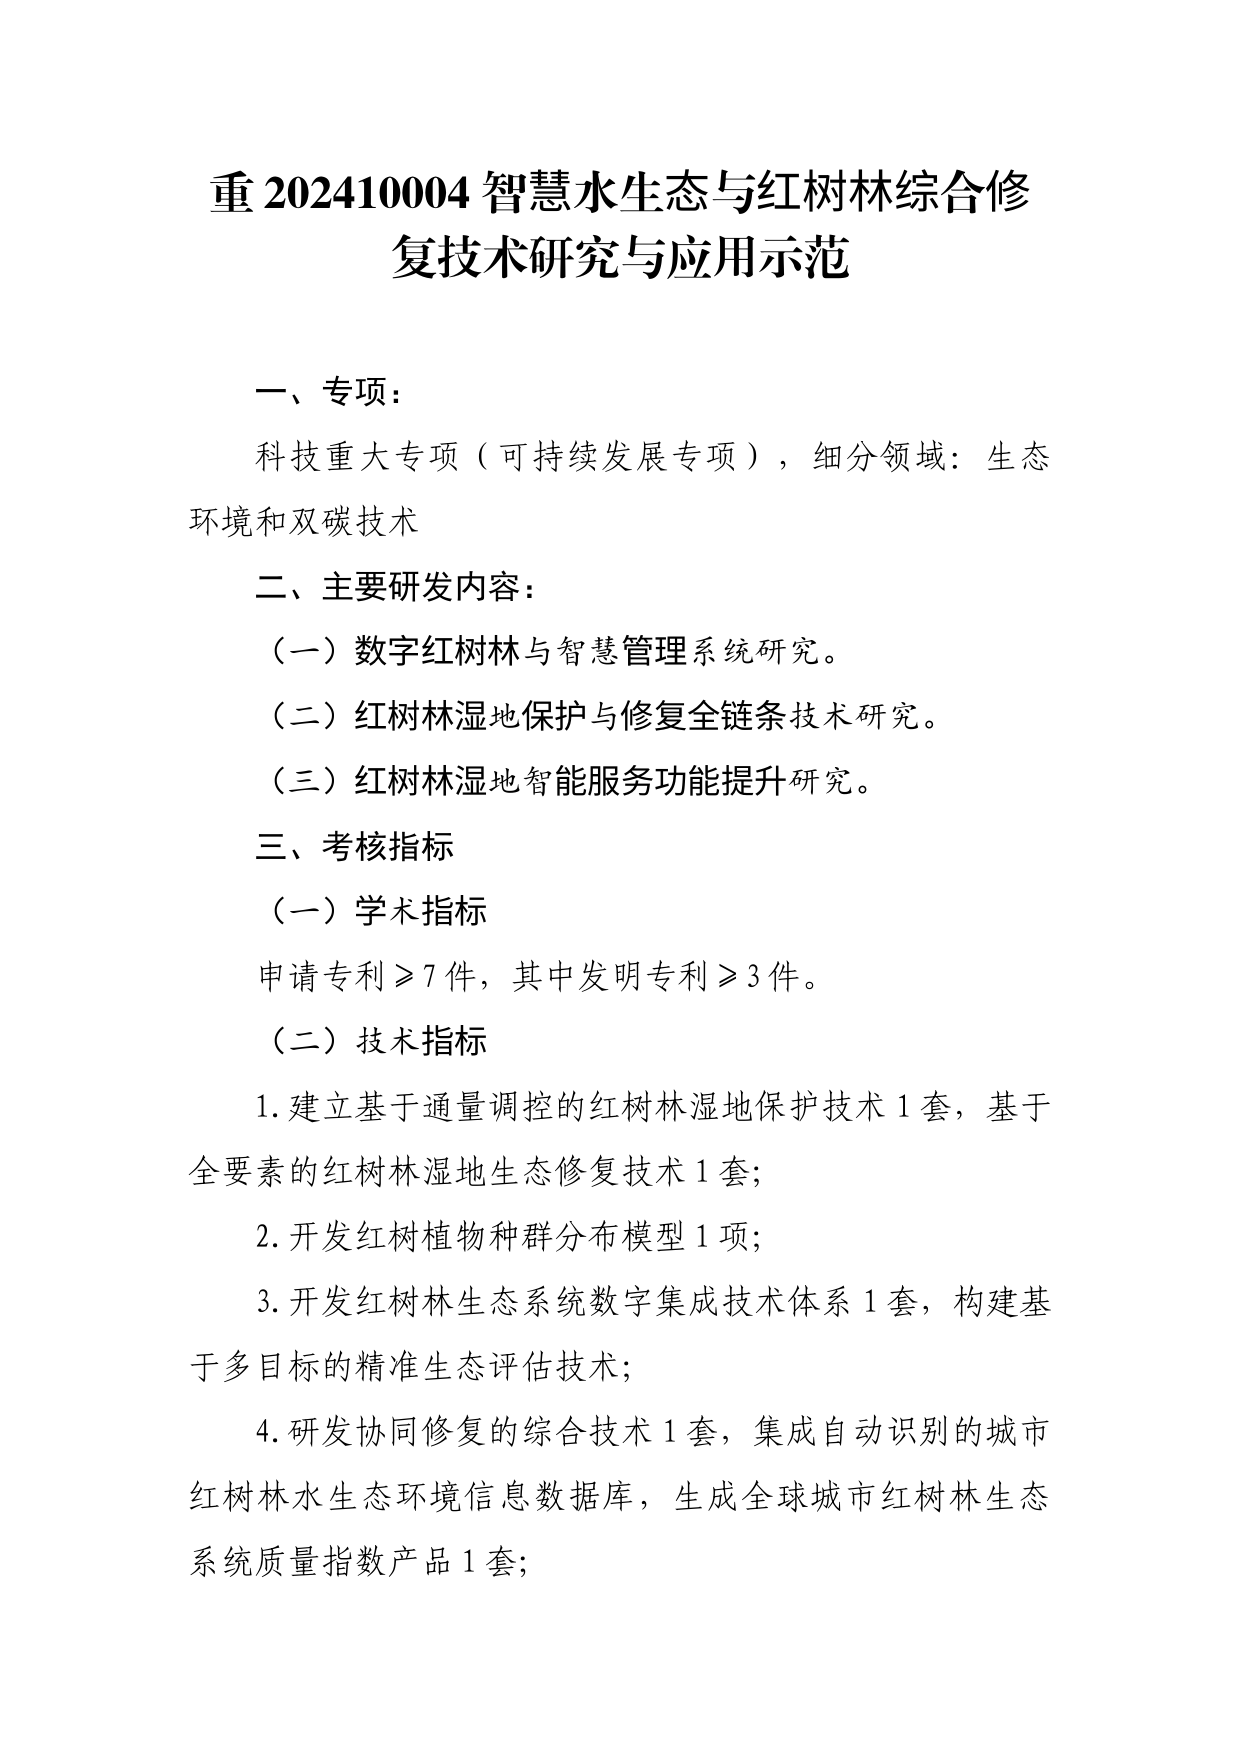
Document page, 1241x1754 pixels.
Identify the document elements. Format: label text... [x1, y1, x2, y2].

subtitle 一、专项： [187, 357, 1053, 422]
subtitle （一）学术指标 [187, 877, 1053, 942]
subtitle 重202410004 智慧水生态与红树林综合修复技术研究与应用示范 [187, 162, 1053, 292]
text 1.建立基于通量调控的红树林湿地保护技术1套，基于全要素的红树林湿地生态修复技术1套； [187, 1072, 1053, 1202]
text 申请专利≥7件，其中发明专利≥3件。 [187, 942, 1053, 1007]
subtitle （三）红树林湿地智能服务功能提升研究。 [187, 747, 1053, 812]
subtitle （二）技术指标 [187, 1007, 1053, 1072]
subtitle 二、主要研发内容： [187, 552, 1053, 617]
subtitle （一）数字红树林与智慧管理系统研究。 [187, 617, 1053, 682]
subtitle （二）红树林湿地保护与修复全链条技术研究。 [187, 682, 1053, 747]
text 2.开发红树植物种群分布模型1项； [187, 1202, 1053, 1267]
list 科技重大专项（可持续发展专项），细分领域：生态环境和双碳技术 [187, 422, 1053, 552]
text 4.研发协同修复的综合技术1套，集成自动识别的城市红树林水生态环境信息数据库，生成全球城市红树林生态系统质量指数产品1套； [187, 1397, 1053, 1592]
subtitle 三、考核指标 [187, 812, 1053, 877]
text 3.开发红树林生态系统数字集成技术体系1套，构建基于多目标的精准生态评估技术； [187, 1267, 1053, 1397]
